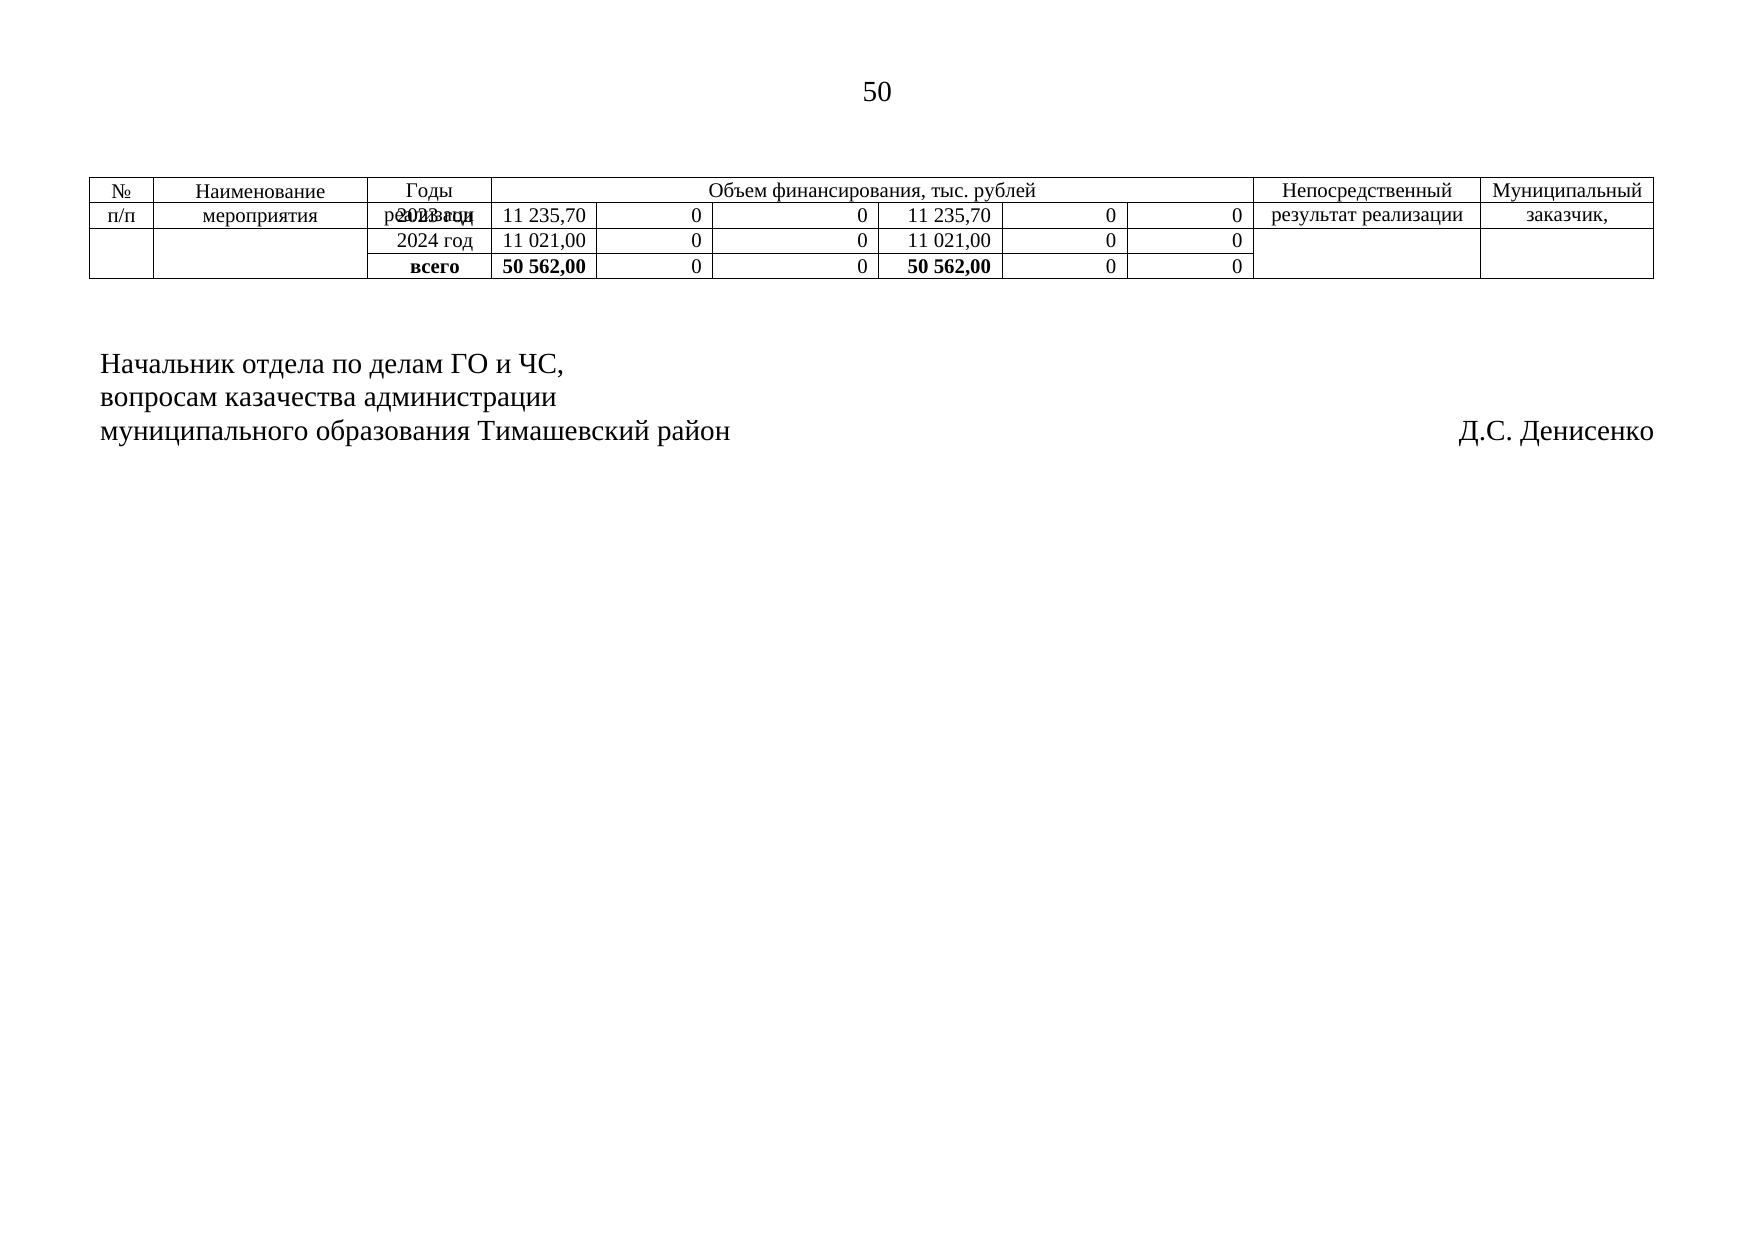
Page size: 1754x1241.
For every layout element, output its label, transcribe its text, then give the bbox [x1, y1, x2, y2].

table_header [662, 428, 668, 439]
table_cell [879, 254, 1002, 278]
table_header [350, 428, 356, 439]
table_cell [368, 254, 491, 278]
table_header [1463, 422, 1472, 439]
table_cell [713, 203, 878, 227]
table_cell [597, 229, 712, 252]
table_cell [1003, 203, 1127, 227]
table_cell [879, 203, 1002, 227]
table_header Непосредственный результат реализации мероприятия [1254, 203, 1480, 227]
table_header Объем финансирования, тыс. рублей [492, 178, 1253, 202]
table_header № п/п [90, 178, 153, 202]
table_header Непосредственный результат реализации мероприятия [1254, 178, 1480, 202]
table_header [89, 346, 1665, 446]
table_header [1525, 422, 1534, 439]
table_header Годы реализации [368, 178, 491, 202]
table_header Наименование мероприятия [154, 203, 367, 227]
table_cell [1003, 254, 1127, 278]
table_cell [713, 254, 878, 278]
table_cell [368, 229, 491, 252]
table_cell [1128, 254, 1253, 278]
table_header Наименование мероприятия [154, 178, 367, 202]
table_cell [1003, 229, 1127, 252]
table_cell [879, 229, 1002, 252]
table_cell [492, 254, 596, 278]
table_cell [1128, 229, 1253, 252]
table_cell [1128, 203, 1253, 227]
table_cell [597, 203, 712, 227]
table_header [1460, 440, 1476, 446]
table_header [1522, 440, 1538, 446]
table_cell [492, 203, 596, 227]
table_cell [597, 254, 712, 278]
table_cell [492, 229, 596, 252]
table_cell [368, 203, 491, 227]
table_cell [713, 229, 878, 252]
table_header № п/п [90, 203, 153, 227]
